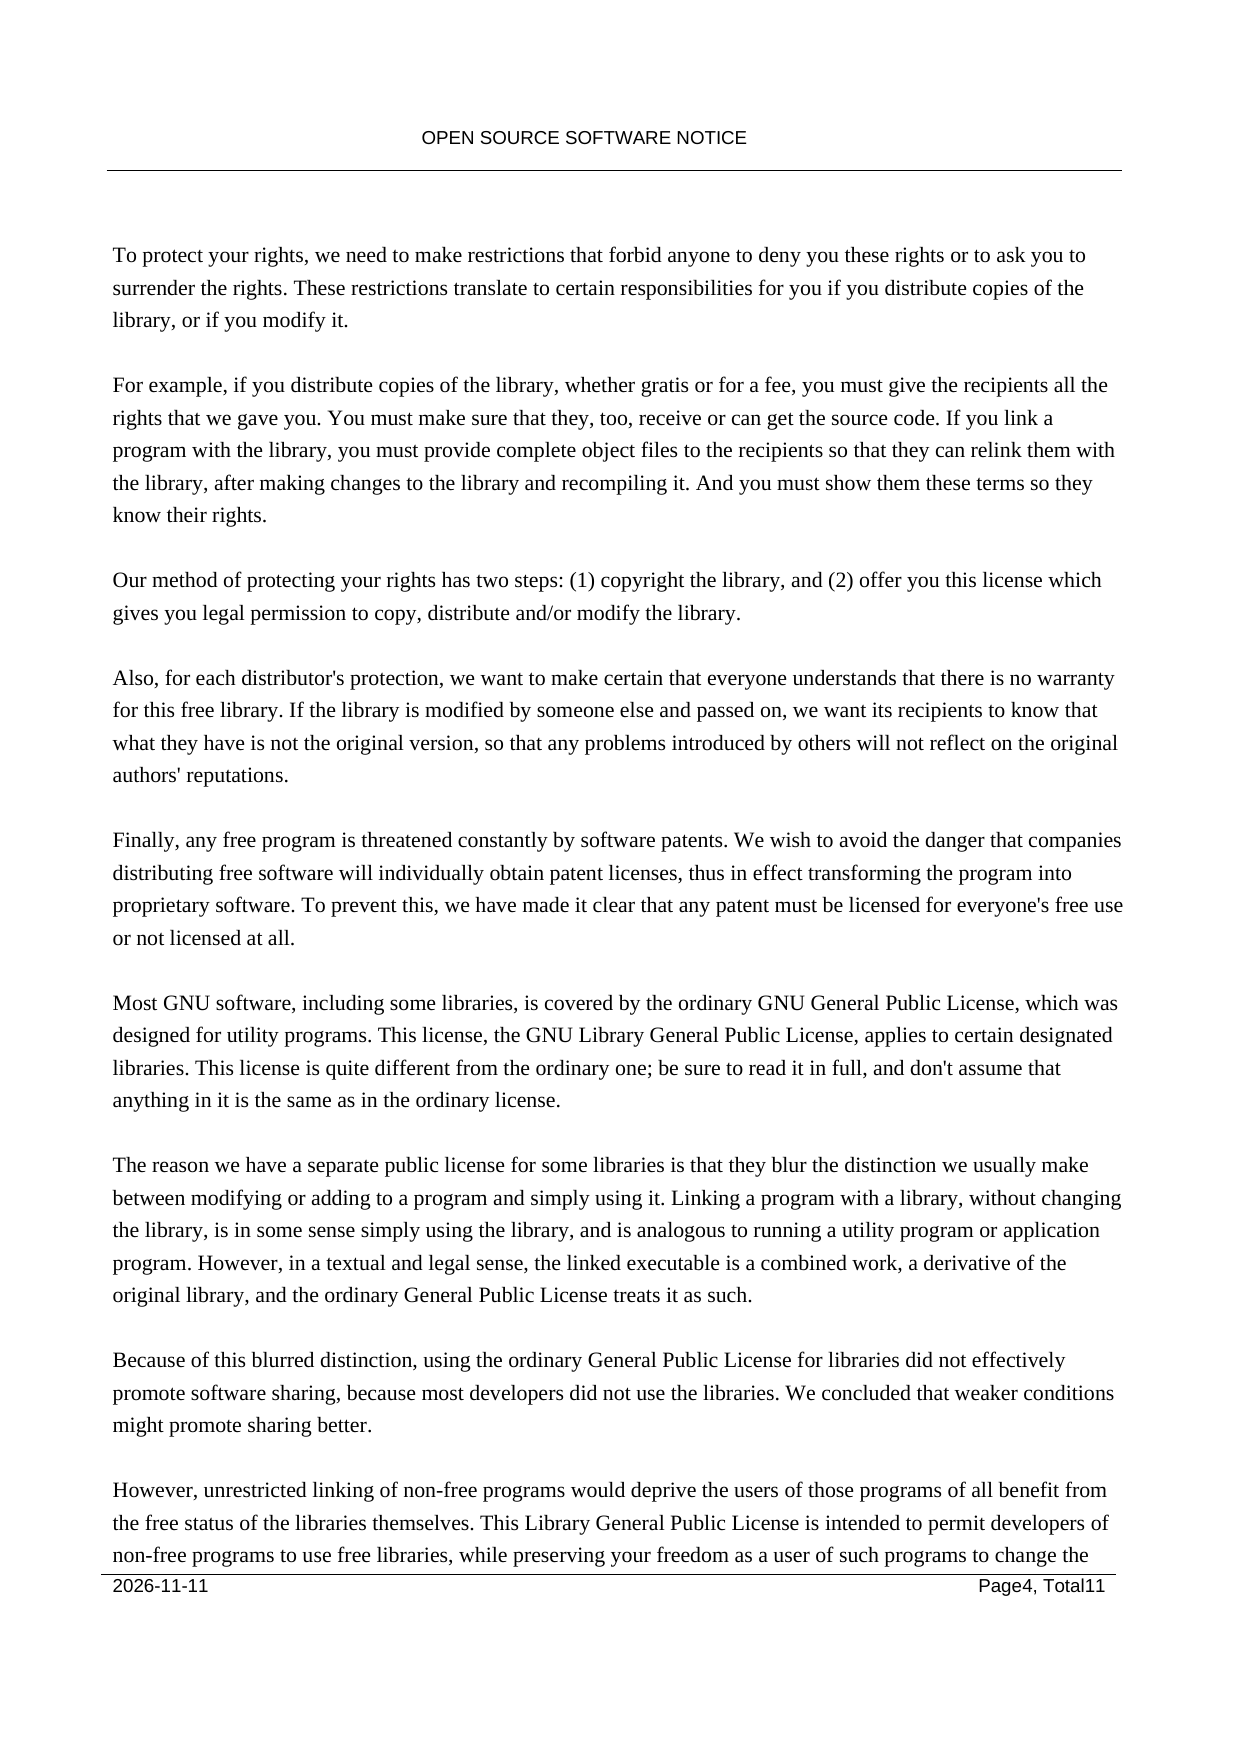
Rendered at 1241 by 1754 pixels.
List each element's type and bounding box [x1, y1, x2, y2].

text [112, 206, 1128, 1571]
